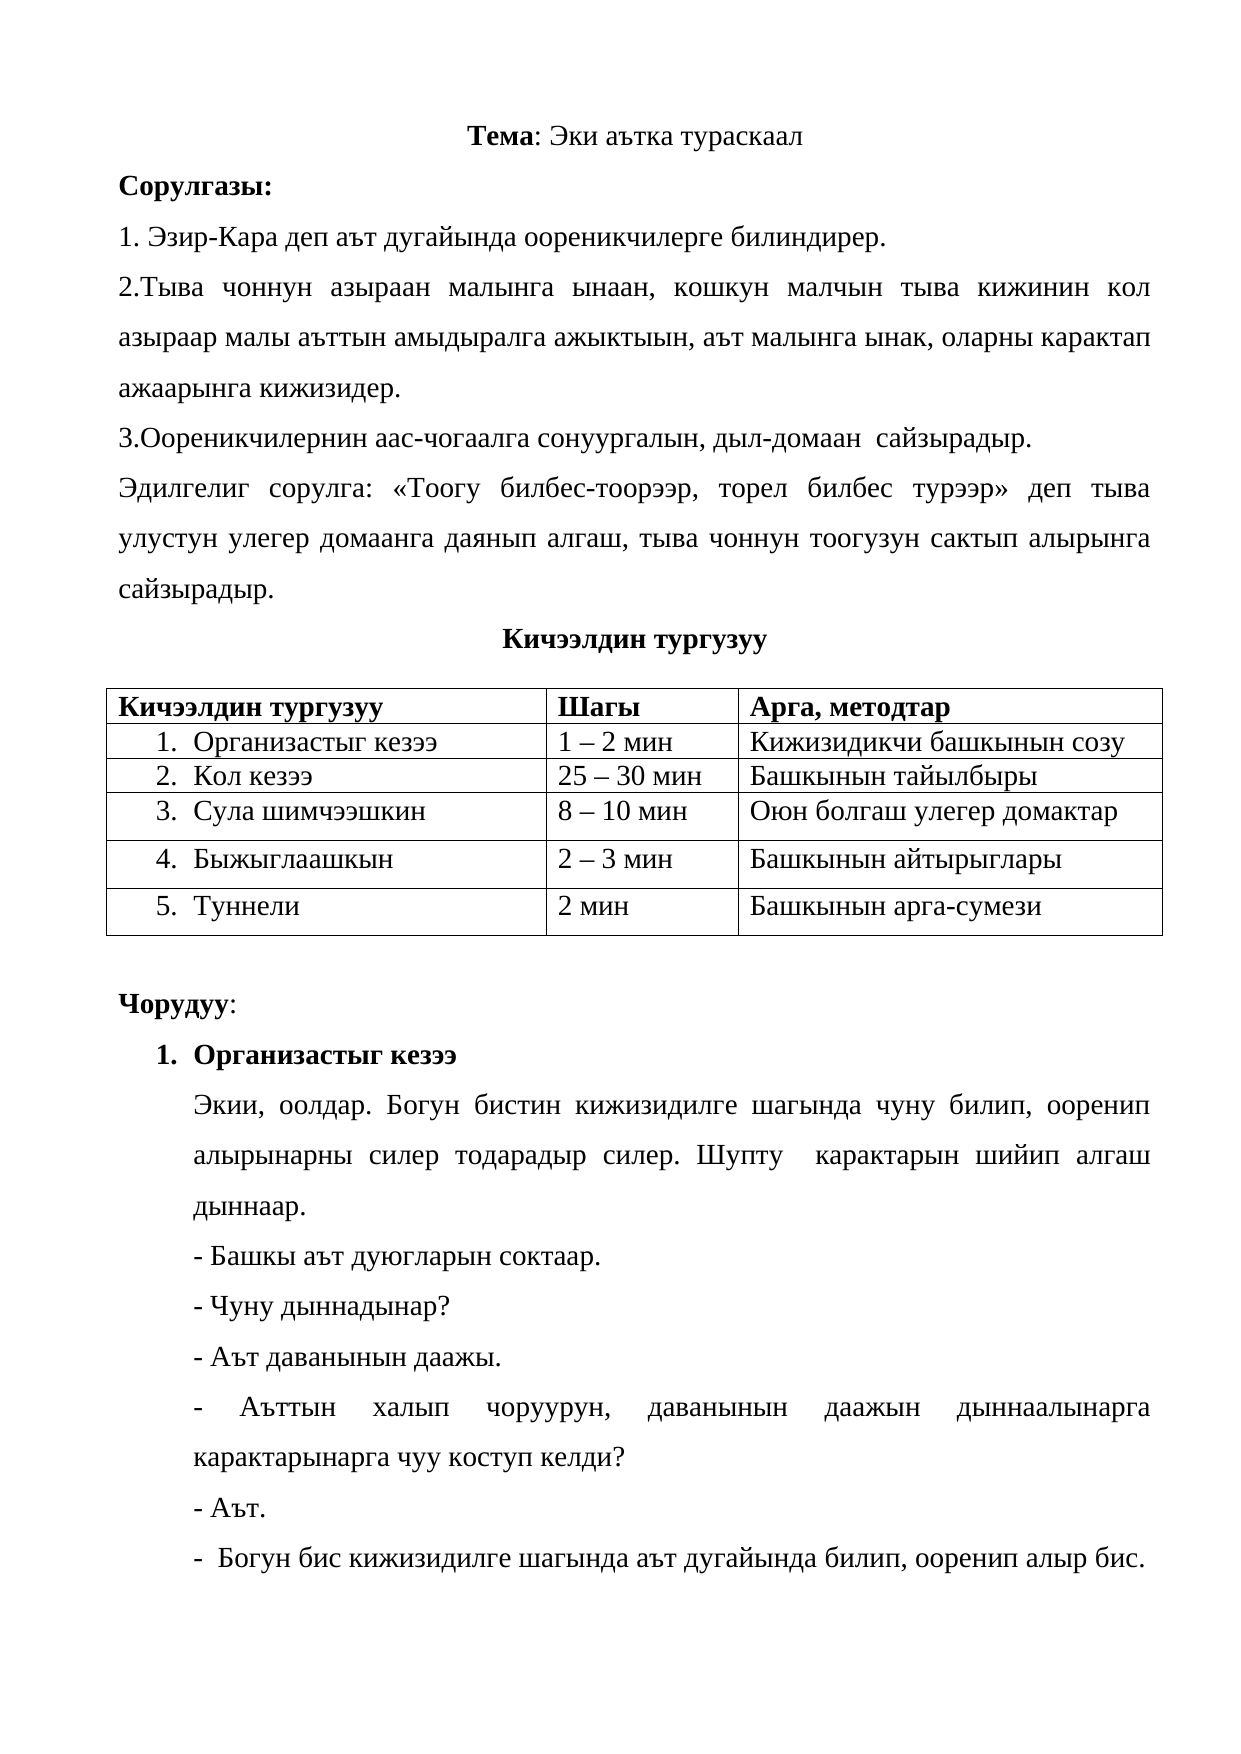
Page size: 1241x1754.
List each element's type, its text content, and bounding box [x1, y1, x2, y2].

text 3.Оореникчилернин аас-чогаалга сонуургалын, дыл-домаан сайзырадыр. [118, 420, 1152, 453]
table_cell 8 – 10 мин [547, 793, 738, 840]
table_cell Быжыглаашкын [107, 841, 546, 887]
table_cell Организастыг кезээ [107, 724, 546, 757]
table_cell Туннели [107, 889, 546, 935]
text - Богун бис кижизидилге шагында аът дугайында билип, ооренип алыр бис. [193, 1540, 1152, 1573]
table_cell Оюн болгаш улегер домактар [739, 793, 1162, 840]
text - Аъттын халып чоруурун, даванынын даажын дыннаалынарга карактарынарга чуу коступ келди? [193, 1389, 1152, 1473]
text Кичээлдин тургузуу [118, 621, 1152, 655]
table_cell 25 – 30 мин [547, 759, 738, 792]
text Сорулгазы: [118, 168, 1152, 202]
text 1. Эзир-Кара деп аът дугайында оореникчилерге билиндирер. [118, 219, 1152, 252]
table_cell Башкынын арга-сумези [739, 889, 1162, 935]
list Организастыг кезээ [156, 1037, 1152, 1070]
text - Башкы аът дуюгларын соктаар. [193, 1238, 1152, 1272]
table_cell 1 – 2 мин [547, 724, 738, 757]
text - Аът даванынын даажы. [193, 1339, 1152, 1372]
table_cell Башкынын тайылбыры [739, 759, 1162, 792]
text - Чуну дыннадынар? [193, 1288, 1152, 1322]
text - Аът. [193, 1490, 1152, 1523]
table_header Арга, методтар [739, 689, 1162, 723]
table_header Шагы [547, 689, 738, 723]
table_cell Башкынын айтырыглары [739, 841, 1162, 887]
text Тема: Эки аътка тураскаал [118, 118, 1152, 152]
table_cell 2 мин [547, 889, 738, 935]
table_header Кичээлдин тургузуу [107, 689, 546, 723]
table_cell Сула шимчээшкин [107, 793, 546, 840]
table_cell Кижизидикчи башкынын созу [739, 724, 1162, 757]
text Экии, оолдар. Богун бистин кижизидилге шагында чуну билип, ооренип алырынарны силер тодарадыр силер. Шупту карактарын шийип алгаш дыннаар. [193, 1087, 1152, 1221]
text 2.Тыва чоннун азыраан малынга ынаан, кошкун малчын тыва кижинин кол азыраар малы аъттын амыдыралга ажыктыын, аът малынга ынак, оларны карактап ажаарынга кижизидер. [118, 269, 1152, 403]
table_cell Кол кезээ [107, 759, 546, 792]
table_cell 2 – 3 мин [547, 841, 738, 887]
text Эдилгелиг сорулга: «Тоогу билбес-тоорээр, торел билбес турээр» деп тыва улустун улегер домаанга даянып алгаш, тыва чоннун тоогузун сактып алырынга сайзырадыр. [118, 470, 1152, 604]
text Чорудуу: [118, 987, 1152, 1020]
